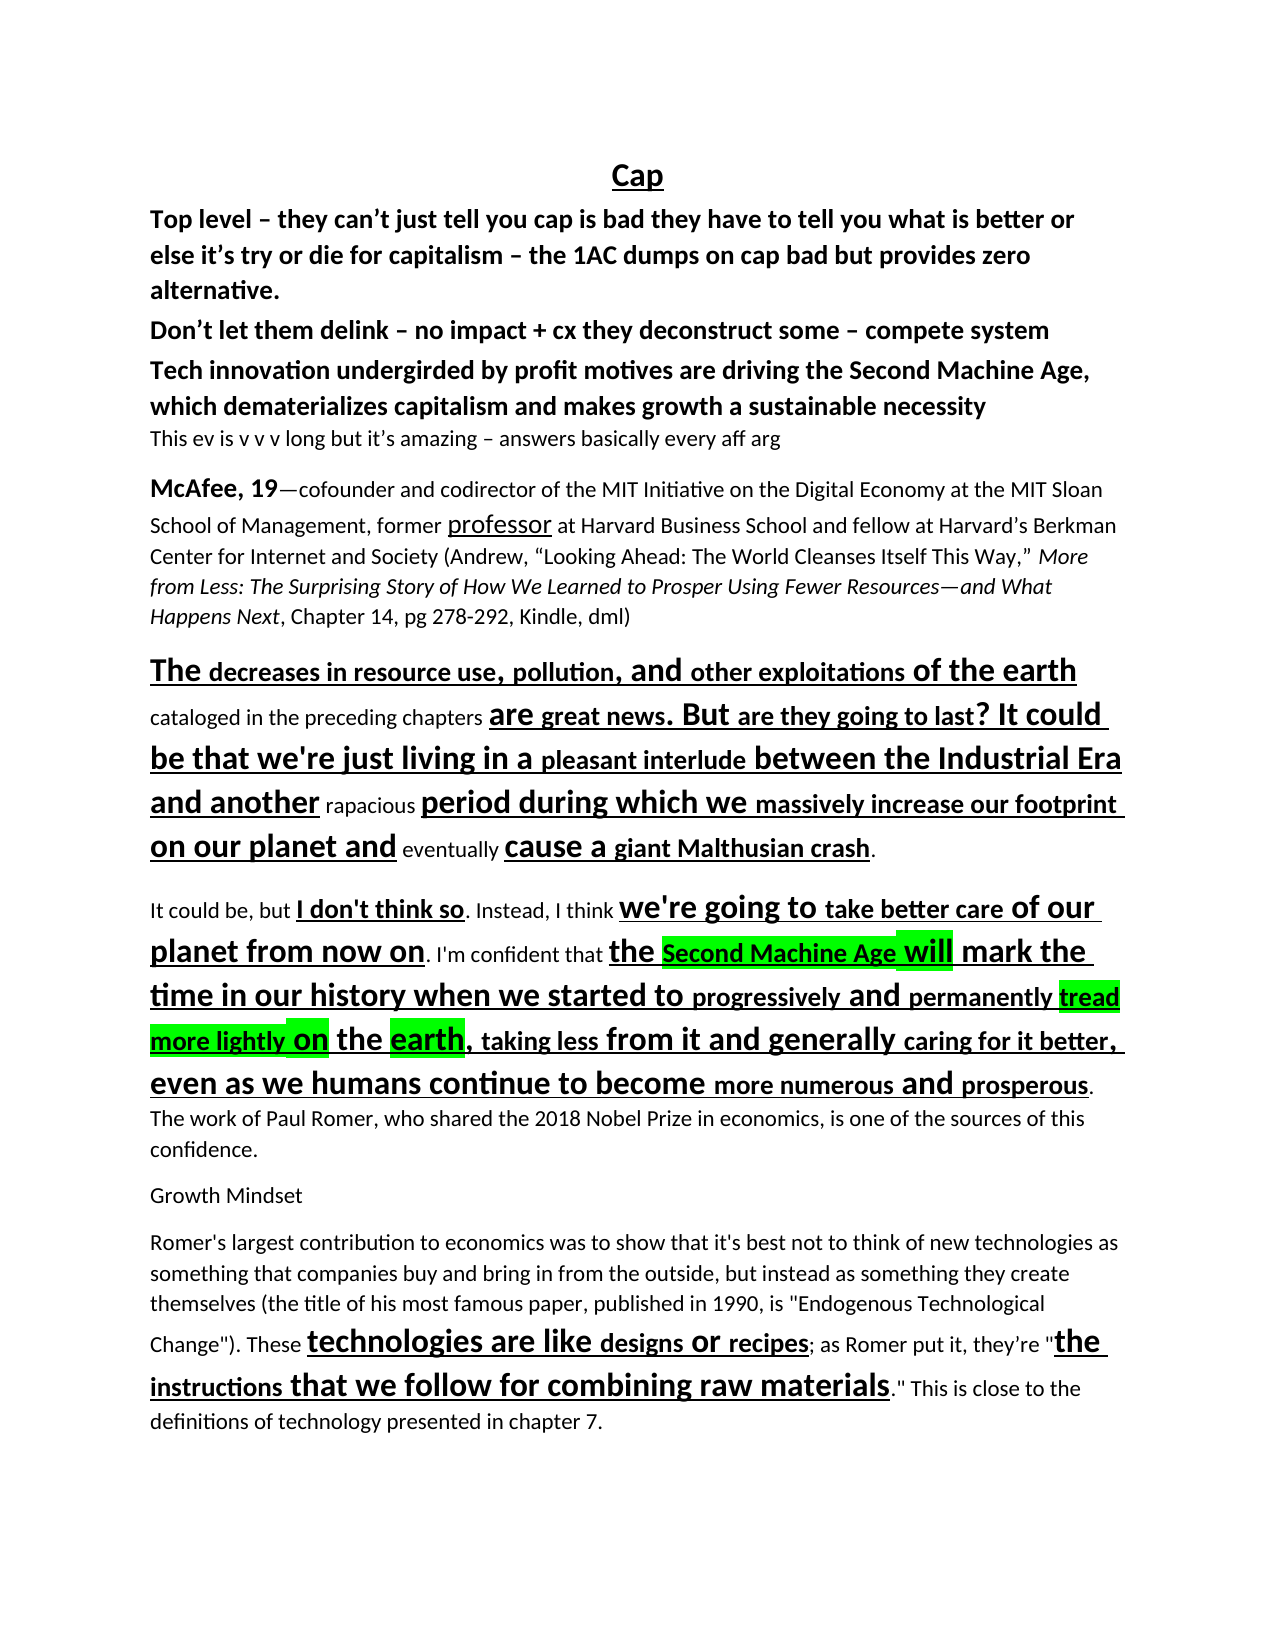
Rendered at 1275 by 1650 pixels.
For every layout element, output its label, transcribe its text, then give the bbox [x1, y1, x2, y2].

subtitle Top level – they can’t just tell you cap is bad they have to tell you what is better or else it’s try or die for capitalism – the 1AC dumps on cap bad but provides zero alternative. [150, 202, 1125, 307]
text The decreases in resource use, pollution, and other exploitations of the earth cataloged in the preceding chapters are great news. But are they going to last? It could be that we're just living in a pleasant interlude between the Industrial Era and another rapacious period during which we massively increase our footprint on our planet and eventually cause a giant Malthusian crash. [150, 649, 1125, 866]
text Growth Mindset [150, 1182, 1125, 1210]
text It could be, but I don't think so. Instead, I think we're going to take better care of our planet from now on. I'm confident that the Second Machine Age will mark the time in our history when we started to progressively and permanently tread more lightly on the earth, taking less from it and generally caring for it better, even as we humans continue to become more numerous and prosperous. The work of Paul Romer, who shared the 2018 Nobel Prize in economics, is one of the sources of this confidence. [150, 1054, 1125, 1163]
subtitle Don’t let them delink – no impact + cx they deconstruct some – compete system [150, 313, 1125, 346]
text McAfee, 19—cofounder and codirector of the MIT Initiative on the Digital Economy at the MIT Sloan School of Management, former professor at Harvard Business School and fellow at Harvard’s Berkman Center for Internet and Society (Andrew, “Looking Ahead: The World Cleanses Itself This Way,” More from Less: The Surprising Story of How We Learned to Prosper Using Fewer Resources—and What Happens Next, Chapter 14, pg 278-292, Kindle, dml) [150, 471, 1125, 631]
subtitle Tech innovation undergirded by profit motives are driving the Second Machine Age, which dematerializes capitalism and makes growth a sustainable necessity [150, 353, 1125, 422]
text This ev is v v v long but it’s amazing – answers basically every aff arg [150, 424, 1125, 452]
text Romer's largest contribution to economics was to show that it's best not to think of new technologies as something that companies buy and bring in from the outside, but instead as something they create themselves (the title of his most famous paper, published in 1990, is "Endogenous Technological Change"). These technologies are like designs or recipes; as Romer put it, they’re "the instructions that we follow for combining raw materials." This is close to the definitions of technology presented in chapter 7. [150, 1228, 1125, 1435]
subtitle Cap [150, 154, 1125, 195]
text It could be, but I don't think so. Instead, I think we're going to take better care of our planet from now on. I'm confident that the Second Machine Age will mark the time in our history when we started to progressively and permanently tread more lightly on the earth, taking less from it and generally caring for it better, even as we humans continue to become more numerous and prosperous. The work of Paul Romer, who shared the 2018 Nobel Prize in economics, is one of the sources of this confidence. [150, 886, 1125, 1052]
